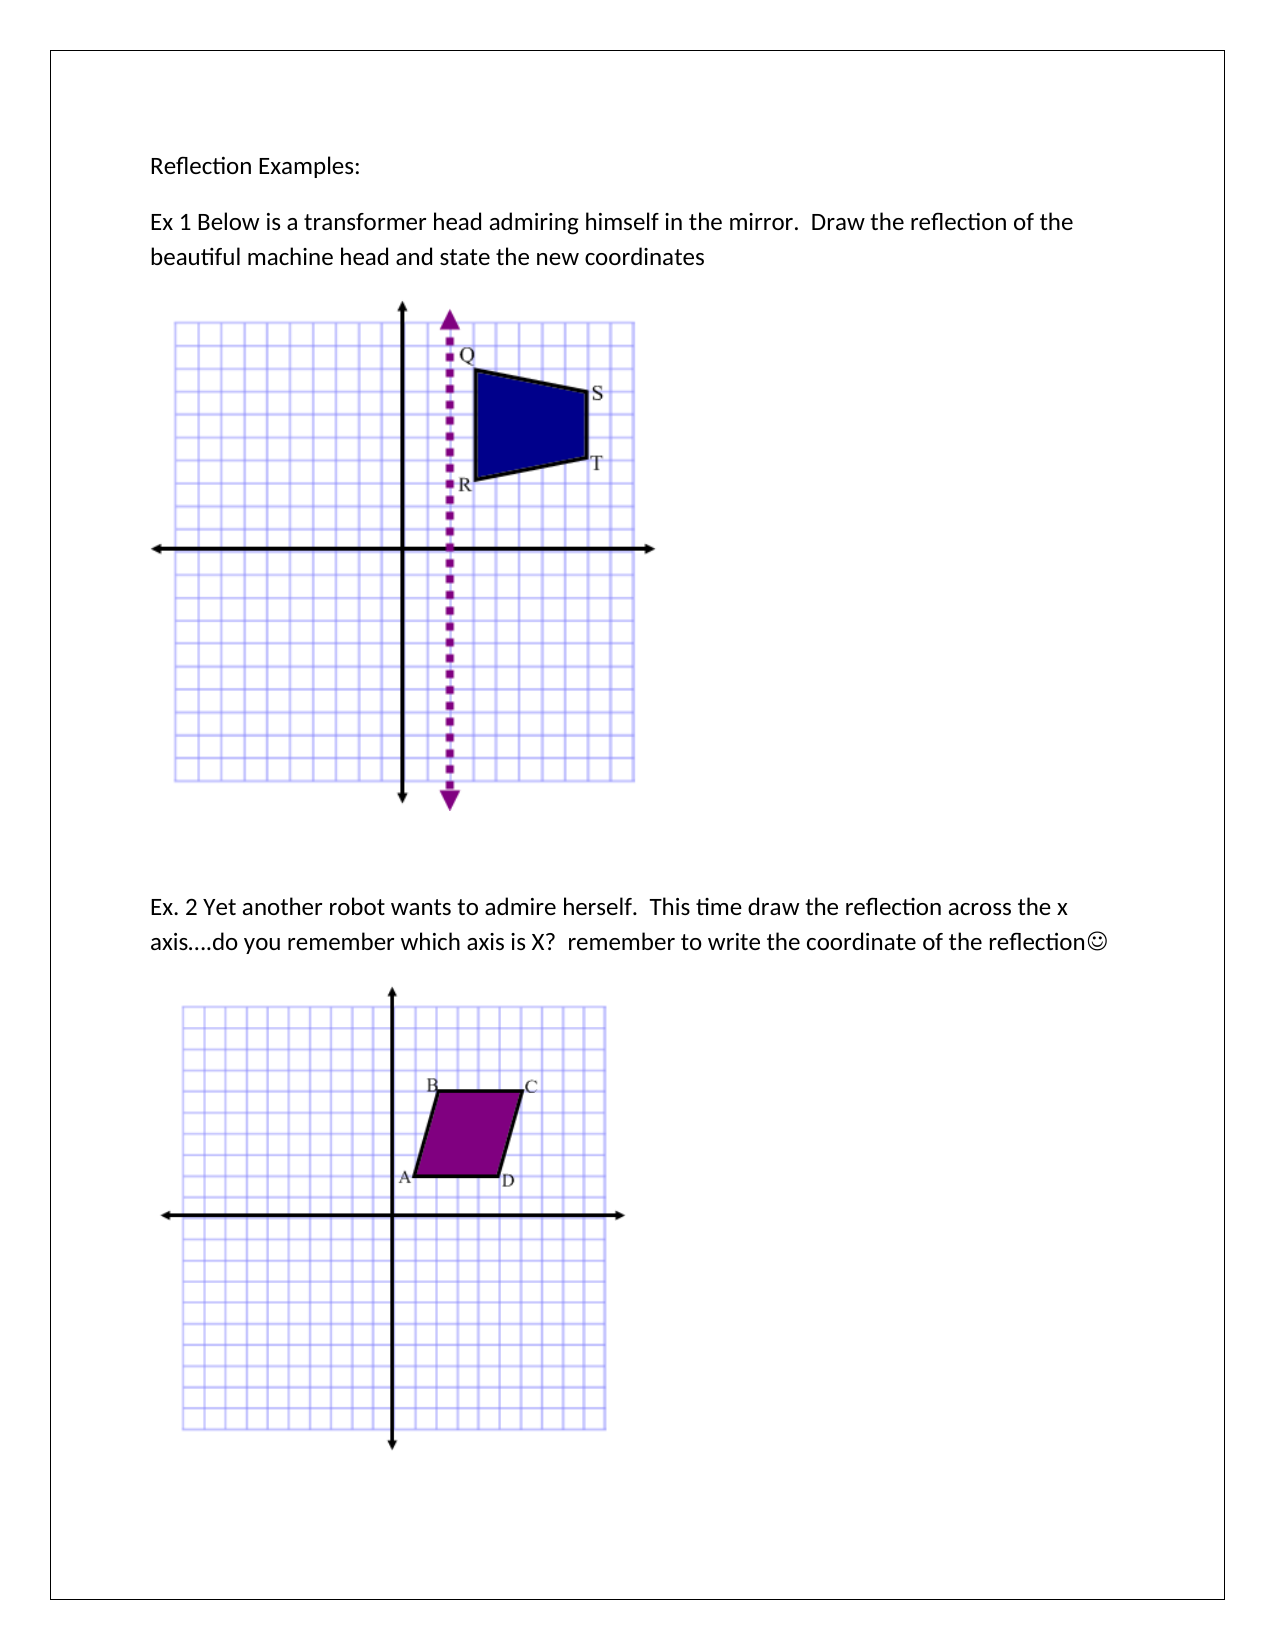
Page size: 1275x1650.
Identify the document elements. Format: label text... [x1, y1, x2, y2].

text Reflection Examples: [150, 150, 1125, 181]
text Ex 1 Below is a transformer head admiring himself in the mirror. Draw the reflection of the beautiful machine head and state the new coordinates [150, 206, 1125, 271]
picture [150, 296, 659, 811]
picture [150, 981, 626, 1457]
text Ex. 2 Yet another robot wants to admire herself. This time draw the reflection across the x axis….do you remember which axis is X? remember to write the coordinate of the reflection [150, 891, 1125, 956]
